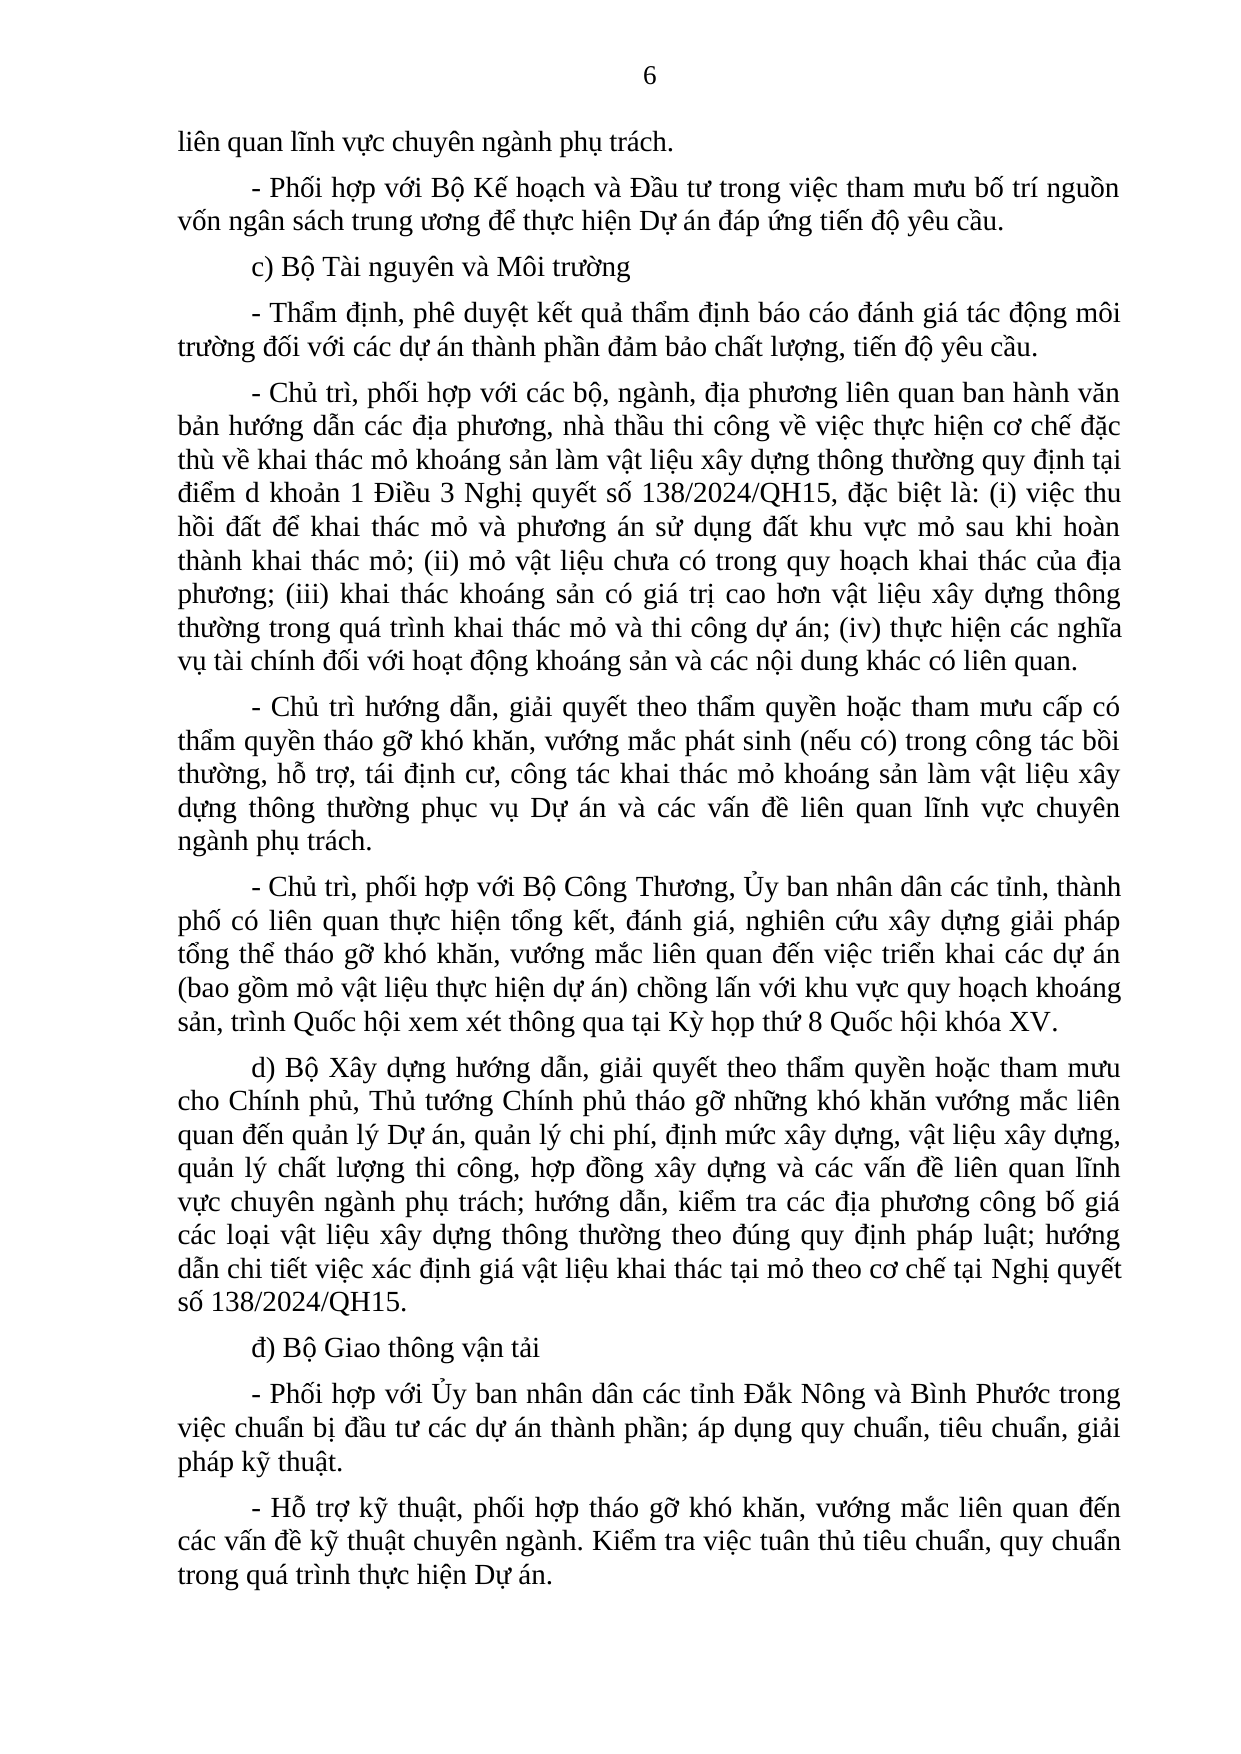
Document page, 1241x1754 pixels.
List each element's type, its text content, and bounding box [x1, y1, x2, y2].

text d) Bộ Xây dựng hướng dẫn, giải quyết theo thẩm quyền hoặc tham mưu cho Chính phủ, Thủ tướng Chính phủ tháo gỡ những khó khăn vướng mắc liên quan đến quản lý Dự án, quản lý chi phí, định mức xây dựng, vật liệu xây dựng, quản lý chất lượng thi công, hợp đồng xây dựng và các vấn đề liên quan lĩnh vực chuyên ngành phụ trách; hướng dẫn, kiểm tra các địa phương công bố giá các loại vật liệu xây dựng thông thường theo đúng quy định pháp luật; hướng dẫn chi tiết việc xác định giá vật liệu khai thác tại mỏ theo cơ chế tại Nghị quyết số 138/2024/QH15. [177, 1050, 1122, 1318]
text - Chủ trì, phối hợp với các bộ, ngành, địa phương liên quan ban hành văn bản hướng dẫn các địa phương, nhà thầu thi công về việc thực hiện cơ chế đặc thù về khai thác mỏ khoáng sản làm vật liệu xây dựng thông thường quy định tại điểm d khoản 1 Điều 3 Nghị quyết số 138/2024/QH15, đặc biệt là: (i) việc thu hồi đất để khai thác mỏ và phương án sử dụng đất khu vực mỏ sau khi hoàn thành khai thác mỏ; (ii) mỏ vật liệu chưa có trong quy hoạch khai thác của địa phương; (iii) khai thác khoáng sản có giá trị cao hơn vật liệu xây dựng thông thường trong quá trình khai thác mỏ và thi công dự án; (iv) thực hiện các nghĩa vụ tài chính đối với hoạt động khoáng sản và các nội dung khác có liên quan. [177, 375, 1122, 677]
text đ) Bộ Giao thông vận tải [177, 1331, 1122, 1364]
text - Phối hợp với Ủy ban nhân dân các tỉnh Đắk Nông và Bình Phước trong việc chuẩn bị đầu tư các dự án thành phần; áp dụng quy chuẩn, tiêu chuẩn, giải pháp kỹ thuật. [177, 1377, 1122, 1477]
text c) Bộ Tài nguyên và Môi trường [177, 249, 1122, 283]
text - Chủ trì hướng dẫn, giải quyết theo thẩm quyền hoặc tham mưu cấp có thẩm quyền tháo gỡ khó khăn, vướng mắc phát sinh (nếu có) trong công tác bồi thường, hỗ trợ, tái định cư, công tác khai thác mỏ khoáng sản làm vật liệu xây dựng thông thường phục vụ Dự án và các vấn đề liên quan lĩnh vực chuyên ngành phụ trách. [177, 689, 1122, 857]
text - Hỗ trợ kỹ thuật, phối hợp tháo gỡ khó khăn, vướng mắc liên quan đến các vấn đề kỹ thuật chuyên ngành. Kiểm tra việc tuân thủ tiêu chuẩn, quy chuẩn trong quá trình thực hiện Dự án. [177, 1490, 1122, 1590]
text - Phối hợp với Bộ Kế hoạch và Đầu tư trong việc tham mưu bố trí nguồn vốn ngân sách trung ương để thực hiện Dự án đáp ứng tiến độ yêu cầu. [177, 170, 1122, 237]
text - Chủ trì, phối hợp với Bộ Công Thương, Ủy ban nhân dân các tỉnh, thành phố có liên quan thực hiện tổng kết, đánh giá, nghiên cứu xây dựng giải pháp tổng thể tháo gỡ khó khăn, vướng mắc liên quan đến việc triển khai các dự án (bao gồm mỏ vật liệu thực hiện dự án) chồng lấn với khu vực quy hoạch khoáng sản, trình Quốc hội xem xét thông qua tại Kỳ họp thứ 8 Quốc hội khóa XV. [177, 869, 1122, 1037]
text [177, 124, 1122, 157]
text - Thẩm định, phê duyệt kết quả thẩm định báo cáo đánh giá tác động môi trường đối với các dự án thành phần đảm bảo chất lượng, tiến độ yêu cầu. [177, 295, 1122, 362]
